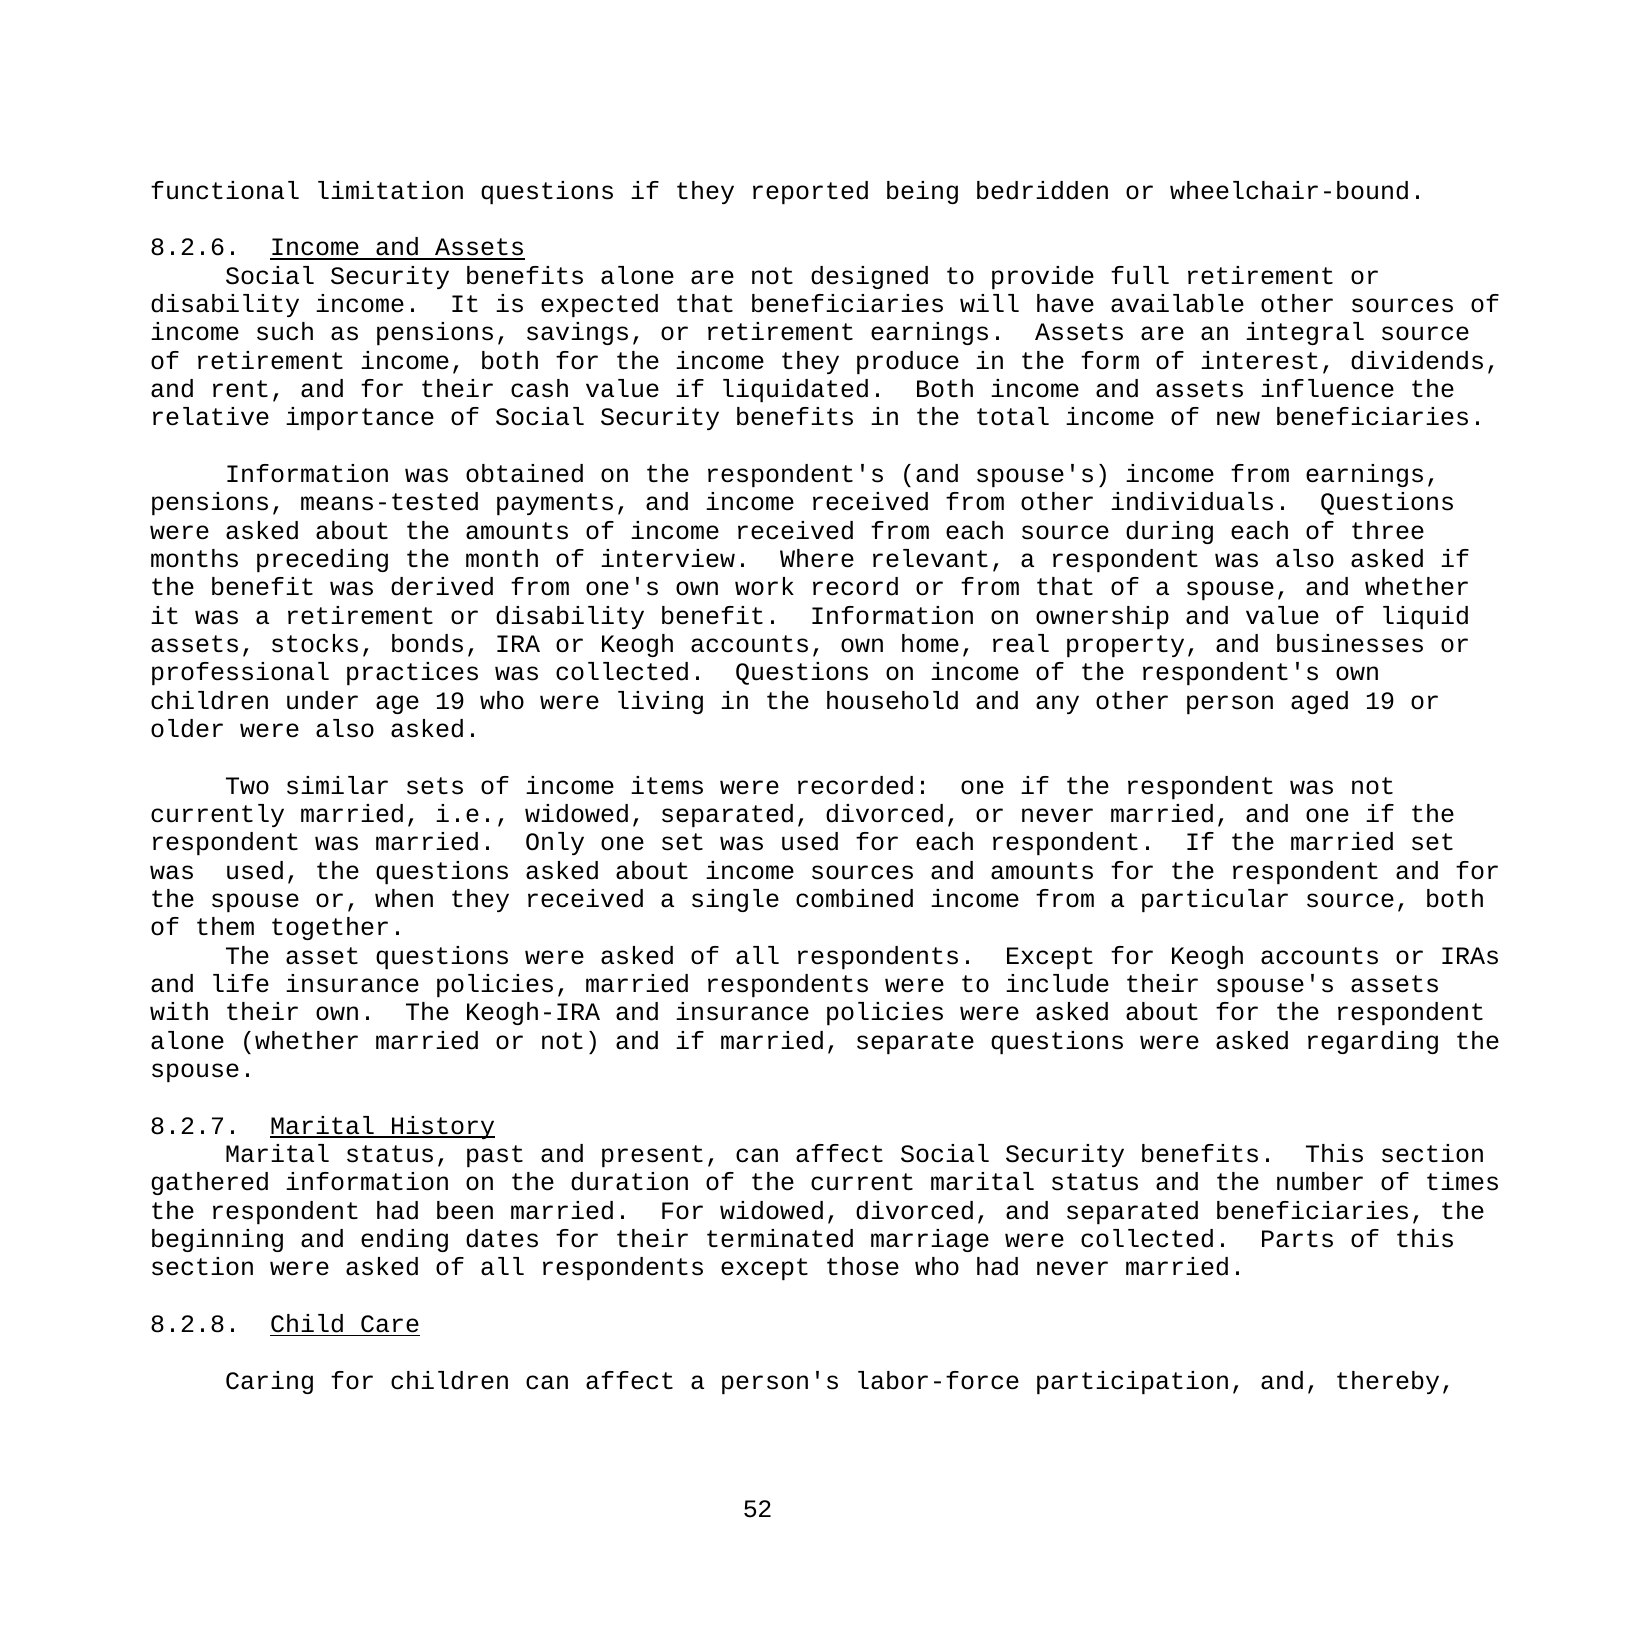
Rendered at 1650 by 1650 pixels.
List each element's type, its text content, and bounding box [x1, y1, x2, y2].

text 8.2.6. Income and Assets [150, 235, 1500, 263]
text Marital status, past and present, can affect Social Security benefits. This section gathered information on the duration of the current marital status and the number of times the respondent had been married. For widowed, divorced, and separated beneficiaries, the beginning and ending dates for their terminated marriage were collected. Parts of this section were asked of all respondents except those who had never married. [150, 1142, 1500, 1283]
text Social Security benefits alone are not designed to provide full retirement or disability income. It is expected that beneficiaries will have available other sources of income such as pensions, savings, or retirement earnings. Assets are an integral source of retirement income, both for the income they produce in the form of interest, dividends, and rent, and for their cash value if liquidated. Both income and assets influence the relative importance of Social Security benefits in the total income of new beneficiaries. [150, 263, 1500, 433]
text Two similar sets of income items were recorded: one if the respondent was not currently married, i.e., widowed, separated, divorced, or never married, and one if the respondent was married. Only one set was used for each respondent. If the married set was used, the questions asked about income sources and amounts for the respondent and for the spouse or, when they received a single combined income from a particular source, both of them together. [150, 773, 1500, 943]
text Information was obtained on the respondent's (and spouse's) income from earnings, pensions, means-tested payments, and income received from other individuals. Questions were asked about the amounts of income received from each source during each of three months preceding the month of interview. Where relevant, a respondent was also asked if the benefit was derived from one's own work record or from that of a spouse, and whether it was a retirement or disability benefit. Information on ownership and value of liquid assets, stocks, bonds, IRA or Keogh accounts, own home, real property, and businesses or professional practices was collected. Questions on income of the respondent's own children under age 19 who were living in the household and any other person aged 19 or older were also asked. [150, 462, 1500, 745]
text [150, 1368, 1500, 1397]
text 8.2.7. Marital History [150, 1113, 1500, 1142]
text The asset questions were asked of all respondents. Except for Keogh accounts or IRAs and life insurance policies, married respondents were to include their spouse's assets with their own. The Keogh-IRA and insurance policies were asked about for the respondent alone (whether married or not) and if married, separate questions were asked regarding the spouse. [150, 943, 1500, 1085]
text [150, 178, 1500, 207]
text 8.2.8. Child Care [150, 1312, 1500, 1340]
